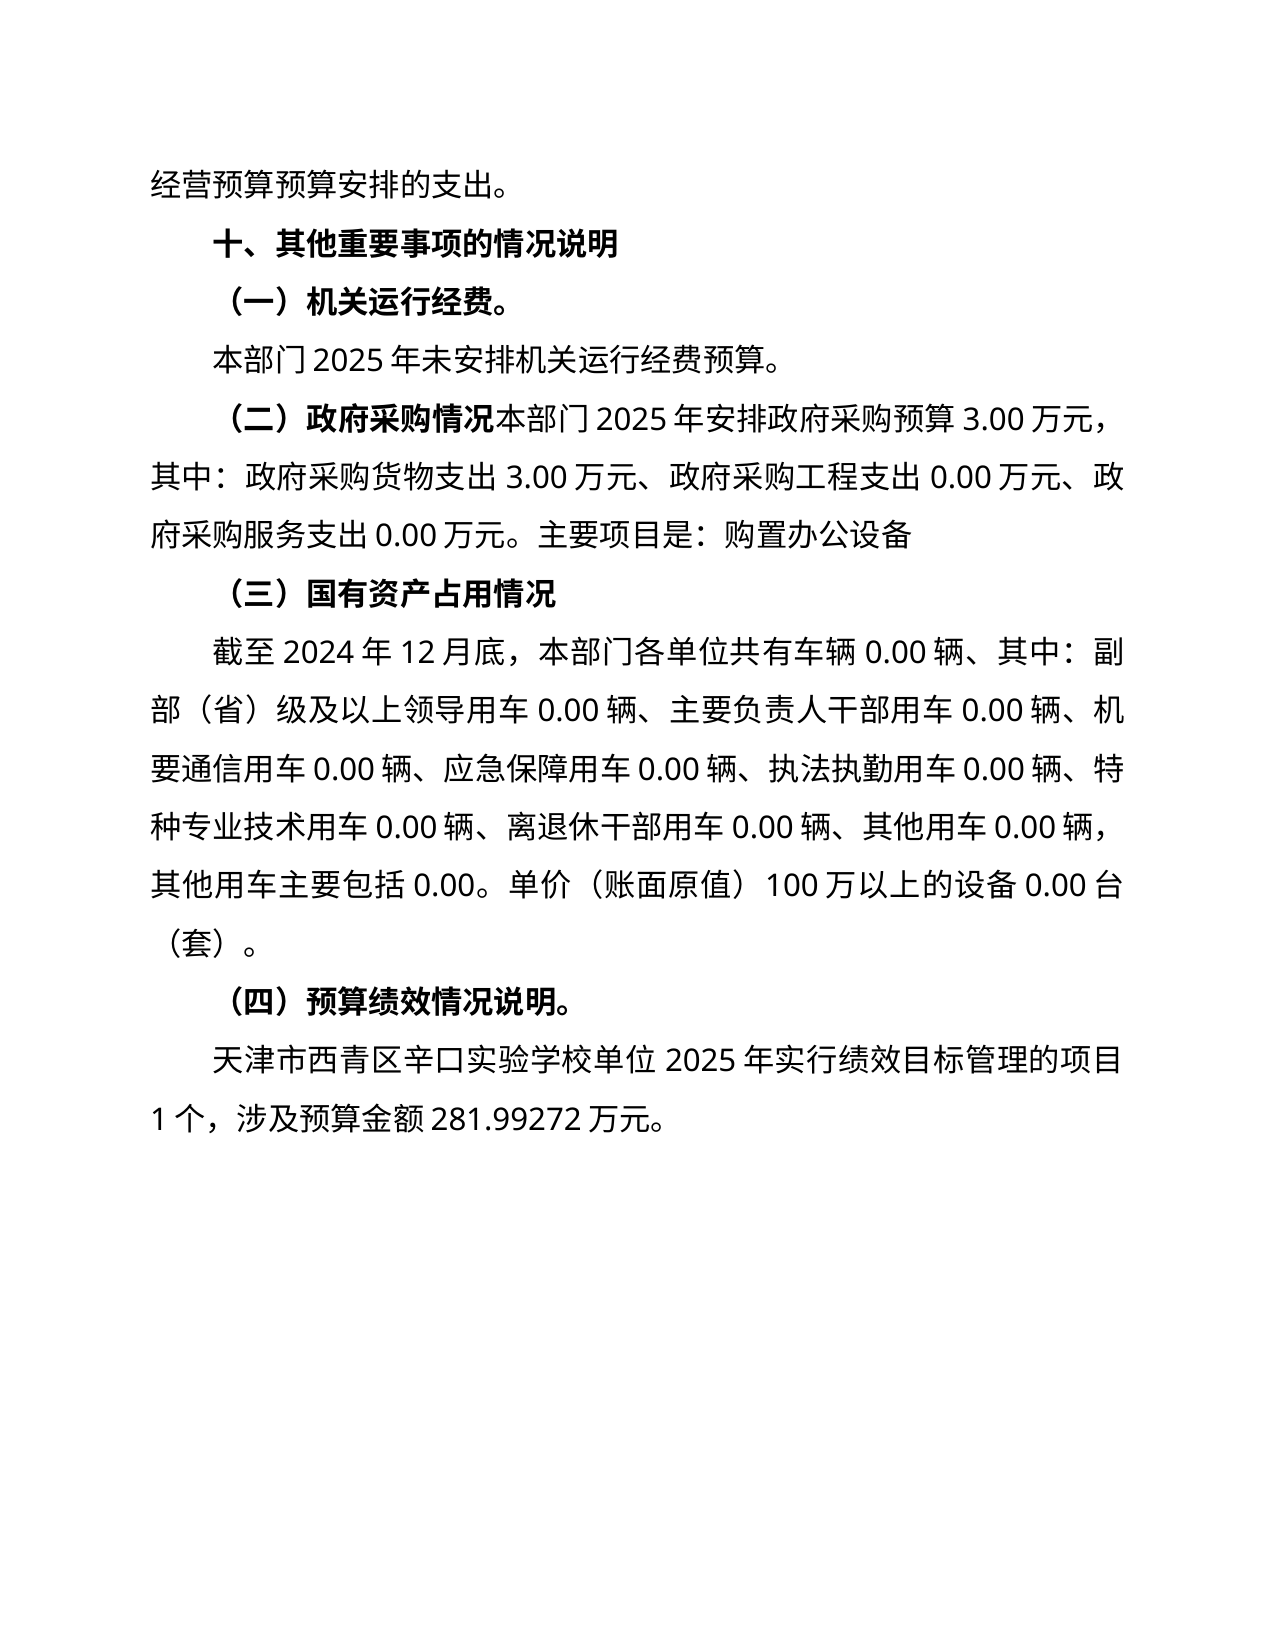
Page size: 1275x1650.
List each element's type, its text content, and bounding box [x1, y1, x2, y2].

text 2025年天津市西青区辛口实验学校单位预算中没有使用国有资本经营预算预算安排的支出。 [150, 150, 1125, 267]
text （二）政府采购情况本部门2025年安排政府采购预算3.00万元，其中：政府采购货物支出3.00万元、政府采购工程支出0.00万元、政府采购服务支出0.00万元。主要项目是：购置办公设备 [150, 442, 1125, 617]
text 截至2024年12月底，本部门各单位共有车辆0.00辆、其中：副部（省）级及以上领导用车0.00辆、主要负责人干部用车0.00辆、机要通信用车0.00辆、应急保障用车0.00辆、执法执勤用车0.00辆、特种专业技术用车0.00辆、离退休干部用车0.00辆、其他用车0.00辆，其他用车主要包括0.00。单价（账面原值）100万以上的设备0.00台（套）。 [150, 675, 1125, 1025]
text （三）国有资产占用情况 [150, 617, 1125, 675]
text 本部门2025年未安排机关运行经费预算。 [150, 383, 1125, 442]
text 天津市西青区辛口实验学校单位2025年实行绩效目标管理的项目1个，涉及预算金额281.99272万元。 [150, 1083, 1125, 1200]
text 十、其他重要事项的情况说明 [150, 267, 1125, 325]
text （一）机关运行经费。 [150, 325, 1125, 383]
text （四）预算绩效情况说明。 [150, 1025, 1125, 1083]
